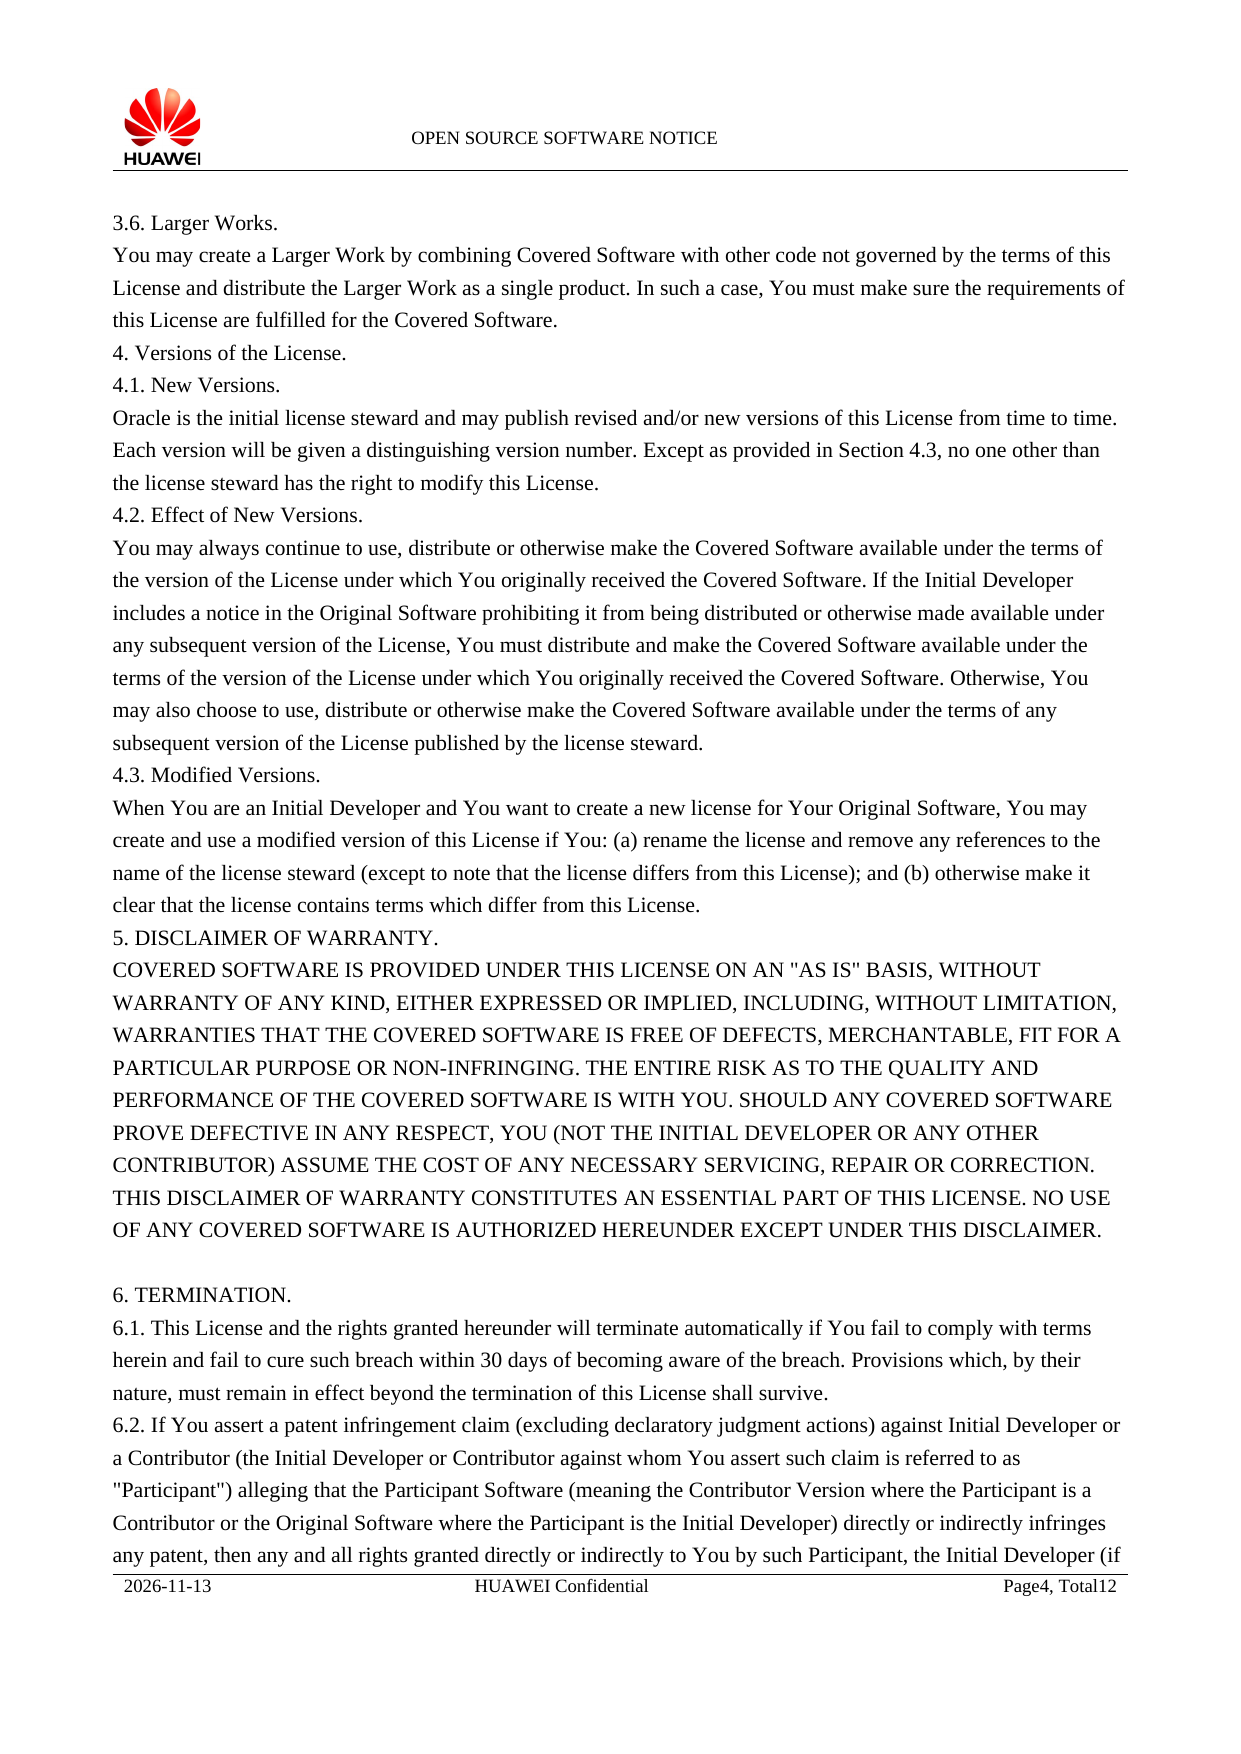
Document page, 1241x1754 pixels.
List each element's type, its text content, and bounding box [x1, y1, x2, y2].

text 4.2. Effect of New Versions. [112, 499, 1128, 531]
text 3.6. Larger Works. [112, 206, 1128, 239]
text 4.3. Modified Versions. [112, 759, 1128, 791]
text 6. TERMINATION. [112, 1279, 1128, 1311]
text 4.1. New Versions. [112, 369, 1128, 401]
text 6.1. This License and the rights granted hereunder will terminate automatically if You fail to comply with terms herein and fail to cure such breach within 30 days of becoming aware of the breach. Provisions which, by their nature, must remain in effect beyond the termination of this License shall survive. [112, 1311, 1128, 1409]
text You may always continue to use, distribute or otherwise make the Covered Software available under the terms of the version of the License under which You originally received the Covered Software. If the Initial Developer includes a notice in the Original Software prohibiting it from being distributed or otherwise made available under any subsequent version of the License, You must distribute and make the Covered Software available under the terms of the version of the License under which You originally received the Covered Software. Otherwise, You may also choose to use, distribute or otherwise make the Covered Software available under the terms of any subsequent version of the License published by the license steward. [112, 531, 1128, 759]
text 4. Versions of the License. [112, 336, 1128, 369]
text 5. DISCLAIMER OF WARRANTY. [112, 921, 1128, 954]
text COVERED SOFTWARE IS PROVIDED UNDER THIS LICENSE ON AN "AS IS" BASIS, WITHOUT WARRANTY OF ANY KIND, EITHER EXPRESSED OR IMPLIED, INCLUDING, WITHOUT LIMITATION, WARRANTIES THAT THE COVERED SOFTWARE IS FREE OF DEFECTS, MERCHANTABLE, FIT FOR A PARTICULAR PURPOSE OR NON-INFRINGING. THE ENTIRE RISK AS TO THE QUALITY AND PERFORMANCE OF THE COVERED SOFTWARE IS WITH YOU. SHOULD ANY COVERED SOFTWARE PROVE DEFECTIVE IN ANY RESPECT, YOU (NOT THE INITIAL DEVELOPER OR ANY OTHER CONTRIBUTOR) ASSUME THE COST OF ANY NECESSARY SERVICING, REPAIR OR CORRECTION. THIS DISCLAIMER OF WARRANTY CONSTITUTES AN ESSENTIAL PART OF THIS LICENSE. NO USE OF ANY COVERED SOFTWARE IS AUTHORIZED HEREUNDER EXCEPT UNDER THIS DISCLAIMER. [112, 954, 1128, 1246]
text You may create a Larger Work by combining Covered Software with other code not governed by the terms of this License and distribute the Larger Work as a single product. In such a case, You must make sure the requirements of this License are fulfilled for the Covered Software. [112, 239, 1128, 336]
picture [124, 88, 201, 165]
text When You are an Initial Developer and You want to create a new license for Your Original Software, You may create and use a modified version of this License if You: (a) rename the license and remove any references to the name of the license steward (except to note that the license differs from this License); and (b) otherwise make it clear that the license contains terms which differ from this License. [112, 791, 1128, 921]
text Oracle is the initial license steward and may publish revised and/or new versions of this License from time to time. Each version will be given a distinguishing version number. Except as provided in Section 4.3, no one other than the license steward has the right to modify this License. [112, 401, 1128, 499]
